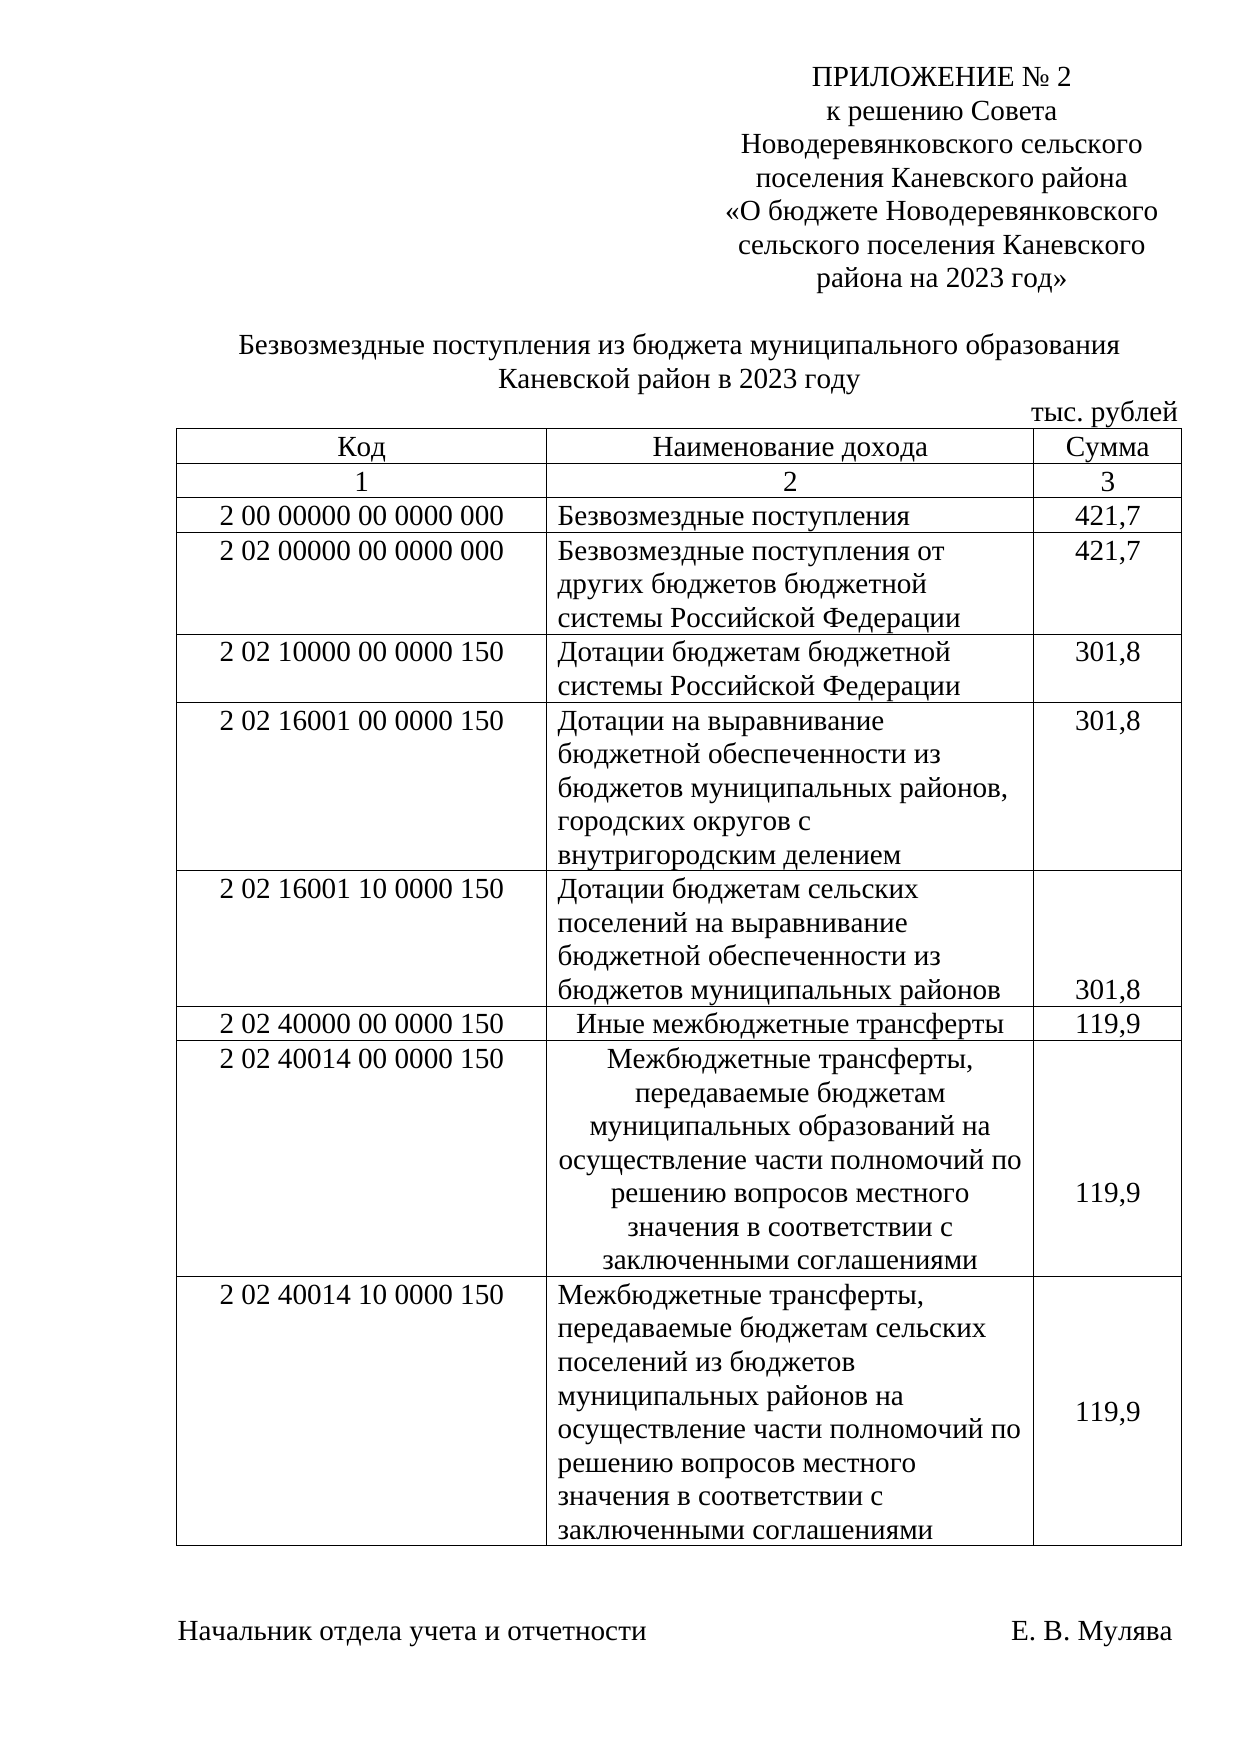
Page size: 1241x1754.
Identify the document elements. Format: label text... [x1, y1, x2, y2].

table_cell 119,9 [1034, 1277, 1181, 1545]
table_cell 301,8 [1034, 871, 1181, 1006]
text Безвозмездные поступления из бюджета муниципального образования [177, 327, 1181, 361]
table_cell Межбюджетные трансферты, передаваемые бюджетам муниципальных образований на осуществление части полномочий по решению вопросов местного значения в соответствии с заключенными соглашениями [547, 1041, 1033, 1276]
text к решению Совета [702, 93, 1181, 126]
table_cell Дотации бюджетам сельских поселений на выравнивание бюджетной обеспеченности из бюджетов муниципальных районов [547, 871, 1033, 1006]
text тыс. рублей [177, 394, 1181, 428]
table_cell 2 02 10000 00 0000 150 [177, 635, 546, 702]
table_header Код [177, 429, 546, 463]
table_cell Дотации бюджетам бюджетной системы Российской Федерации [547, 635, 1033, 702]
table_cell 2 02 40014 10 0000 150 [177, 1277, 546, 1545]
text Начальник отдела учета и отчетности Е. В. Мулява [177, 1613, 1181, 1647]
table_cell 2 00 00000 00 0000 000 [177, 498, 546, 532]
table_cell 2 [547, 464, 1033, 497]
table_cell Дотации на выравнивание бюджетной обеспеченности из бюджетов муниципальных районов, городских округов с внутригородским делением [547, 703, 1033, 870]
table_cell 2 02 16001 10 0000 150 [177, 871, 546, 1006]
table_cell 119,9 [1034, 1007, 1181, 1040]
text Каневской район в 2023 году [177, 361, 1181, 394]
table_cell Безвозмездные поступления от других бюджетов бюджетной системы Российской Федерации [547, 533, 1033, 633]
table_cell 421,7 [1034, 533, 1181, 633]
text поселения Каневского района [702, 160, 1181, 193]
table_cell Межбюджетные трансферты, передаваемые бюджетам сельских поселений из бюджетов муниципальных районов на осуществление части полномочий по решению вопросов местного значения в соответствии с заключенными соглашениями [547, 1277, 1033, 1545]
table_cell 2 02 16001 00 0000 150 [177, 703, 546, 870]
table_cell 1 [177, 464, 546, 497]
table_cell 119,9 [1034, 1041, 1181, 1276]
table_cell 2 02 00000 00 0000 000 [177, 533, 546, 633]
table_cell 421,7 [1034, 498, 1181, 532]
table_cell 301,8 [1034, 703, 1181, 870]
text ПРИЛОЖЕНИЕ № 2 [702, 59, 1181, 93]
table_cell 2 02 40000 00 0000 150 [177, 1007, 546, 1040]
table_cell Безвозмездные поступления [547, 498, 1033, 532]
table_cell 301,8 [1034, 635, 1181, 702]
table_cell 3 [1034, 464, 1181, 497]
table_header Наименование дохода [547, 429, 1033, 463]
text Новодеревянковского сельского [702, 126, 1181, 160]
table_cell 2 02 40014 00 0000 150 [177, 1041, 546, 1276]
table_cell Иные межбюджетные трансферты [547, 1007, 1033, 1040]
text «О бюджете Новодеревянковского сельского поселения Каневского района на 2023 год» [702, 193, 1181, 294]
table_header Сумма [1034, 429, 1181, 463]
